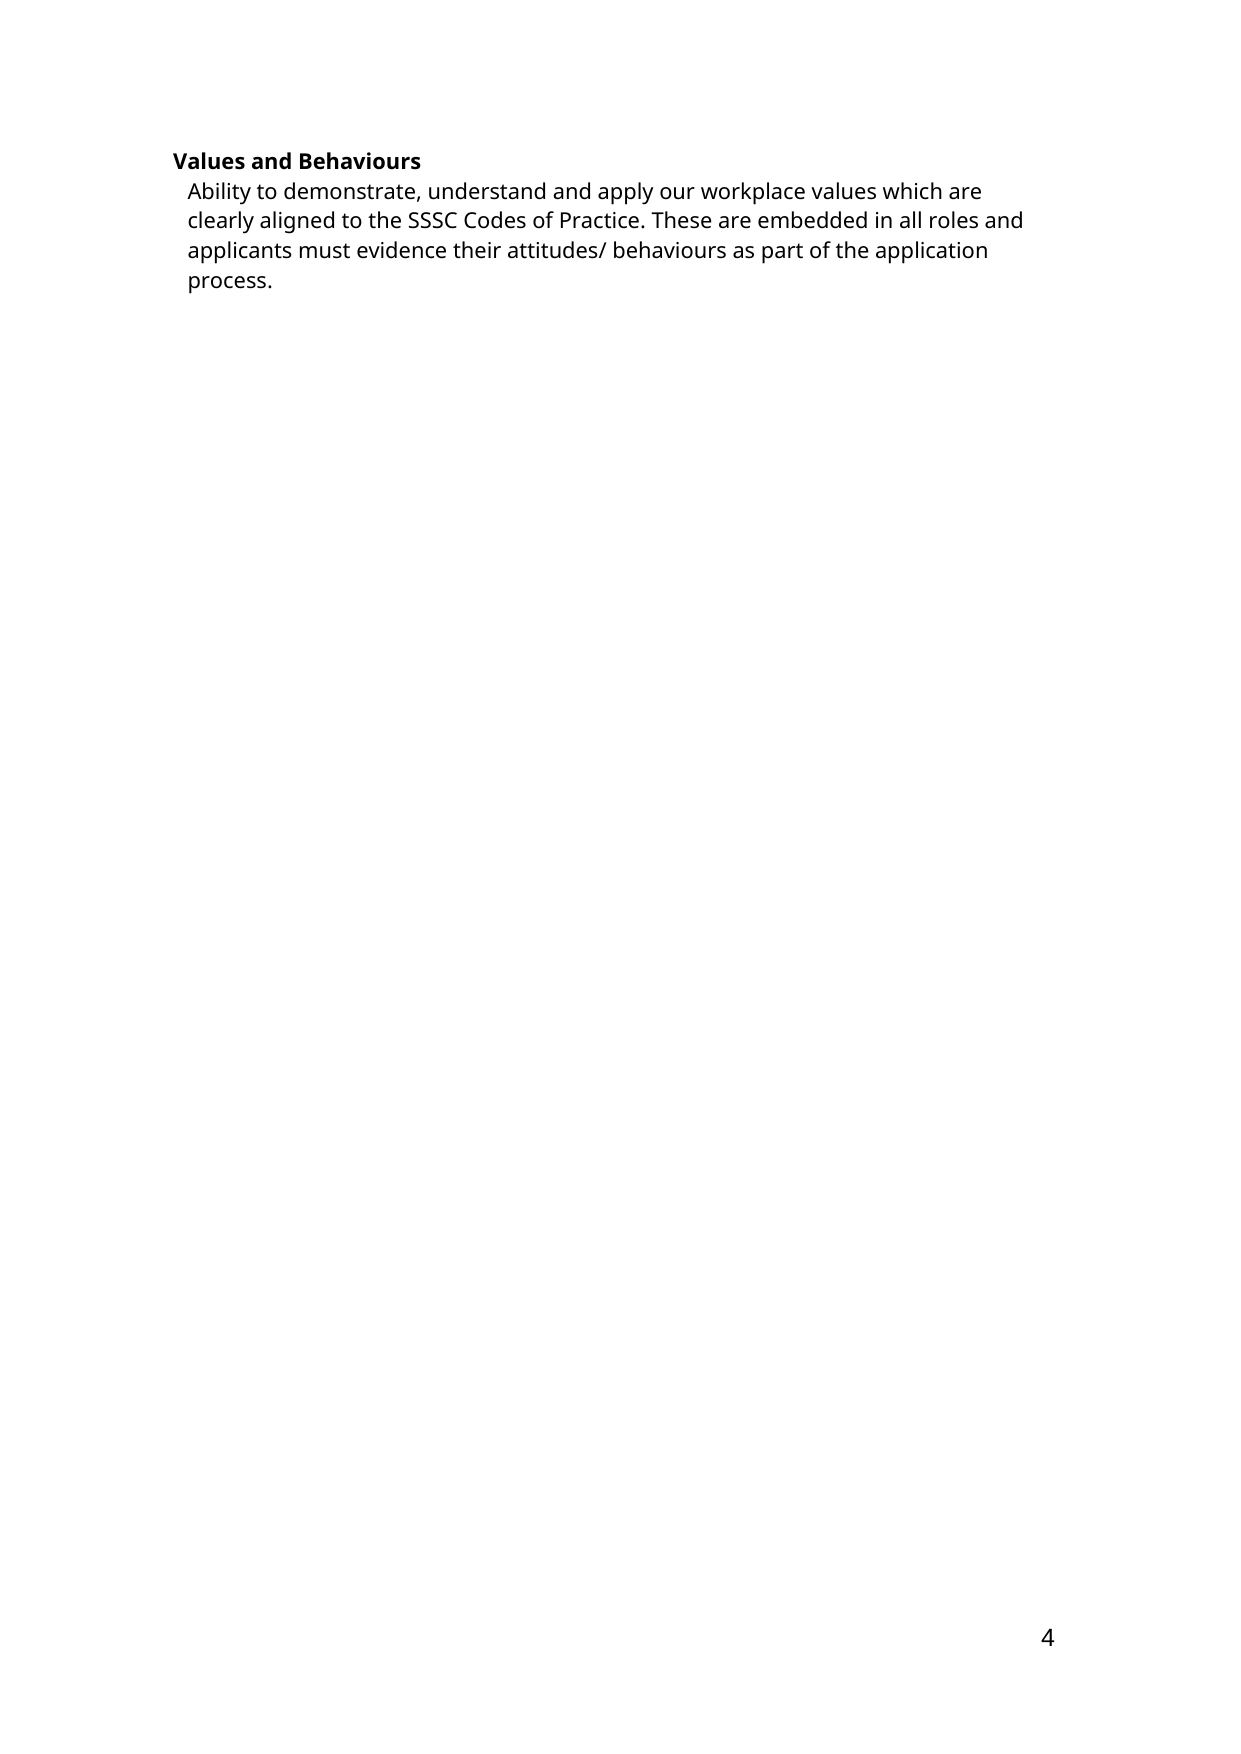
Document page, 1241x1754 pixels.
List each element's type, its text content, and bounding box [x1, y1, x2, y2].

subtitle Values and Behaviours [173, 146, 1190, 176]
text Ability to demonstrate, understand and apply our workplace values which are clearly aligned to the SSSC Codes of Practice. These are embedded in all roles and applicants must evidence their attitudes/ behaviours as part of the application process. [187, 176, 1039, 295]
